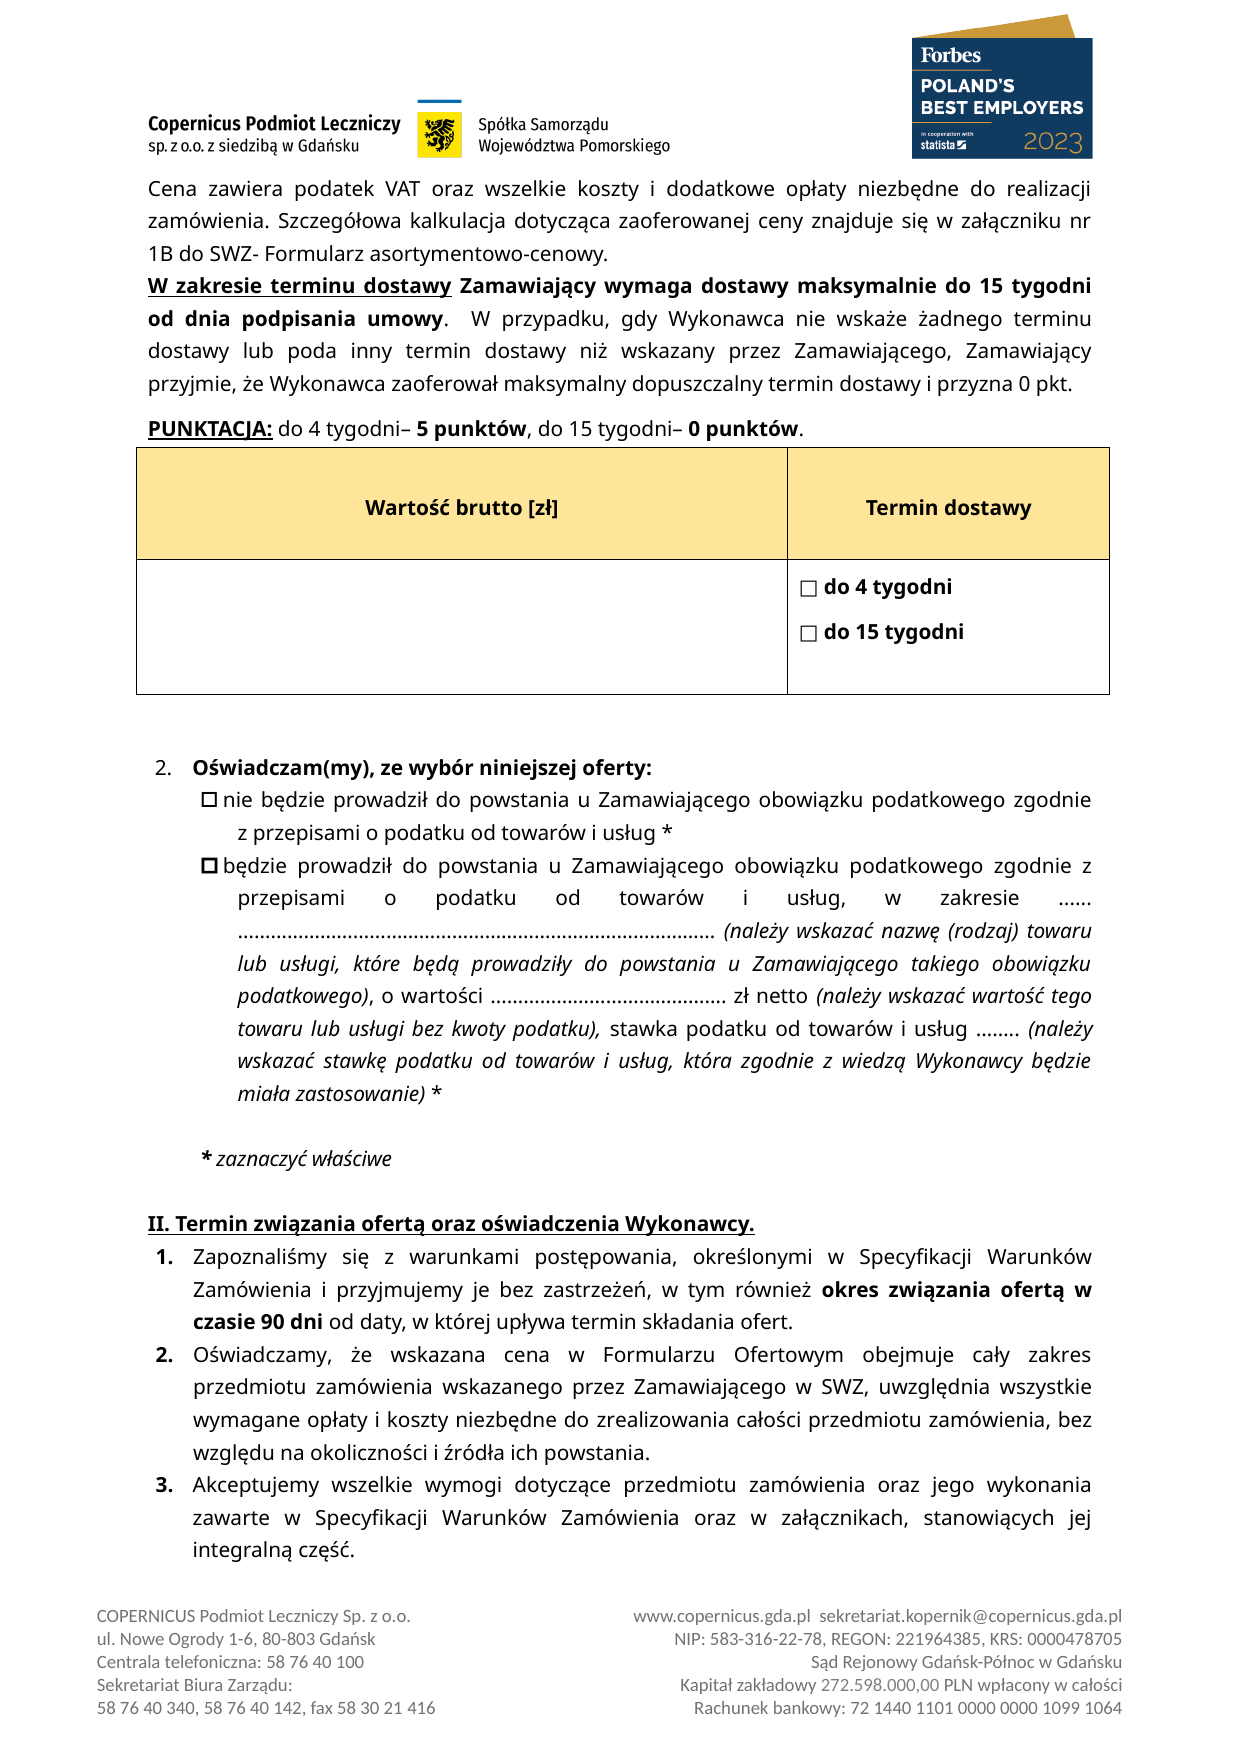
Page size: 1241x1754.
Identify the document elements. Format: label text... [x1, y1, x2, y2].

text PUNKTACJA: do 4 tygodni– 5 punktów, do 15 tygodni– 0 punktów. [148, 414, 1093, 443]
list nie będzie prowadził do powstania u Zamawiającego obowiązku podatkowego zgodnie z przepisami o podatku od towarów i usług * [200, 786, 1093, 847]
list Akceptujemy wszelkie wymogi dotyczące przedmiotu zamówienia oraz jego wykonania zawarte w Specyfikacji Warunków Zamówienia oraz w załącznikach, stanowiących jej integralną część. [155, 1470, 1093, 1564]
list Oświadczamy, że wskazana cena w Formularzu Ofertowym obejmuje cały zakres przedmiotu zamówienia wskazanego przez Zamawiającego w SWZ, uwzględnia wszystkie wymagane opłaty i koszty niezbędne do zrealizowania całości przedmiotu zamówienia, bez względu na okoliczności i źródła ich powstania. [155, 1340, 1093, 1466]
table_header Wartość brutto [zł] [137, 448, 787, 559]
table_cell [137, 560, 787, 694]
table_cell □ do 4 tygodni □ do 15 tygodni [788, 560, 1109, 694]
picture [147, 99, 673, 159]
list będzie prowadził do powstania u Zamawiającego obowiązku podatkowego zgodnie z przepisami o podatku od towarów i usług, w zakresie ......…………………………………………………………………………… (należy wskazać nazwę (rodzaj) towaru lub usługi, które będą prowadziły do powstania u Zamawiającego takiego obowiązku podatkowego), o wartości ……………………………………. zł netto (należy wskazać wartość tego towaru lub usługi bez kwoty podatku), stawka podatku od towarów i usług …….. (należy wskazać stawkę podatku od towarów i usług, która zgodnie z wiedzą Wykonawcy będzie miała zastosowanie) * [200, 851, 1093, 1107]
text * zaznaczyć właściwe [200, 1144, 1093, 1173]
table_header Termin dostawy [788, 448, 1109, 559]
list Oświadczam(my), ze wybór niniejszej oferty: [154, 753, 1093, 781]
subtitle II. Termin związania ofertą oraz oświadczenia Wykonawcy. [148, 1209, 1093, 1238]
list Zapoznaliśmy się z warunkami postępowania, określonymi w Specyfikacji Warunków Zamówienia i przyjmujemy je bez zastrzeżeń, w tym również okres związania ofertą w czasie 90 dni od daty, w której upływa termin składania ofert. [155, 1242, 1093, 1336]
picture [912, 14, 1093, 159]
text Cena zawiera podatek VAT oraz wszelkie koszty i dodatkowe opłaty niezbędne do realizacji zamówienia. Szczegółowa kalkulacja dotycząca zaoferowanej ceny znajduje się w załączniku nr 1B do SWZ- Formularz asortymentowo-cenowy. [148, 174, 1093, 267]
text W zakresie terminu dostawy Zamawiający wymaga dostawy maksymalnie do 15 tygodni od dnia podpisania umowy. W przypadku, gdy Wykonawca nie wskaże żadnego terminu dostawy lub poda inny termin dostawy niż wskazany przez Zamawiającego, Zamawiający przyjmie, że Wykonawca zaoferował maksymalny dopuszczalny termin dostawy i przyzna 0 pkt. [148, 271, 1093, 398]
